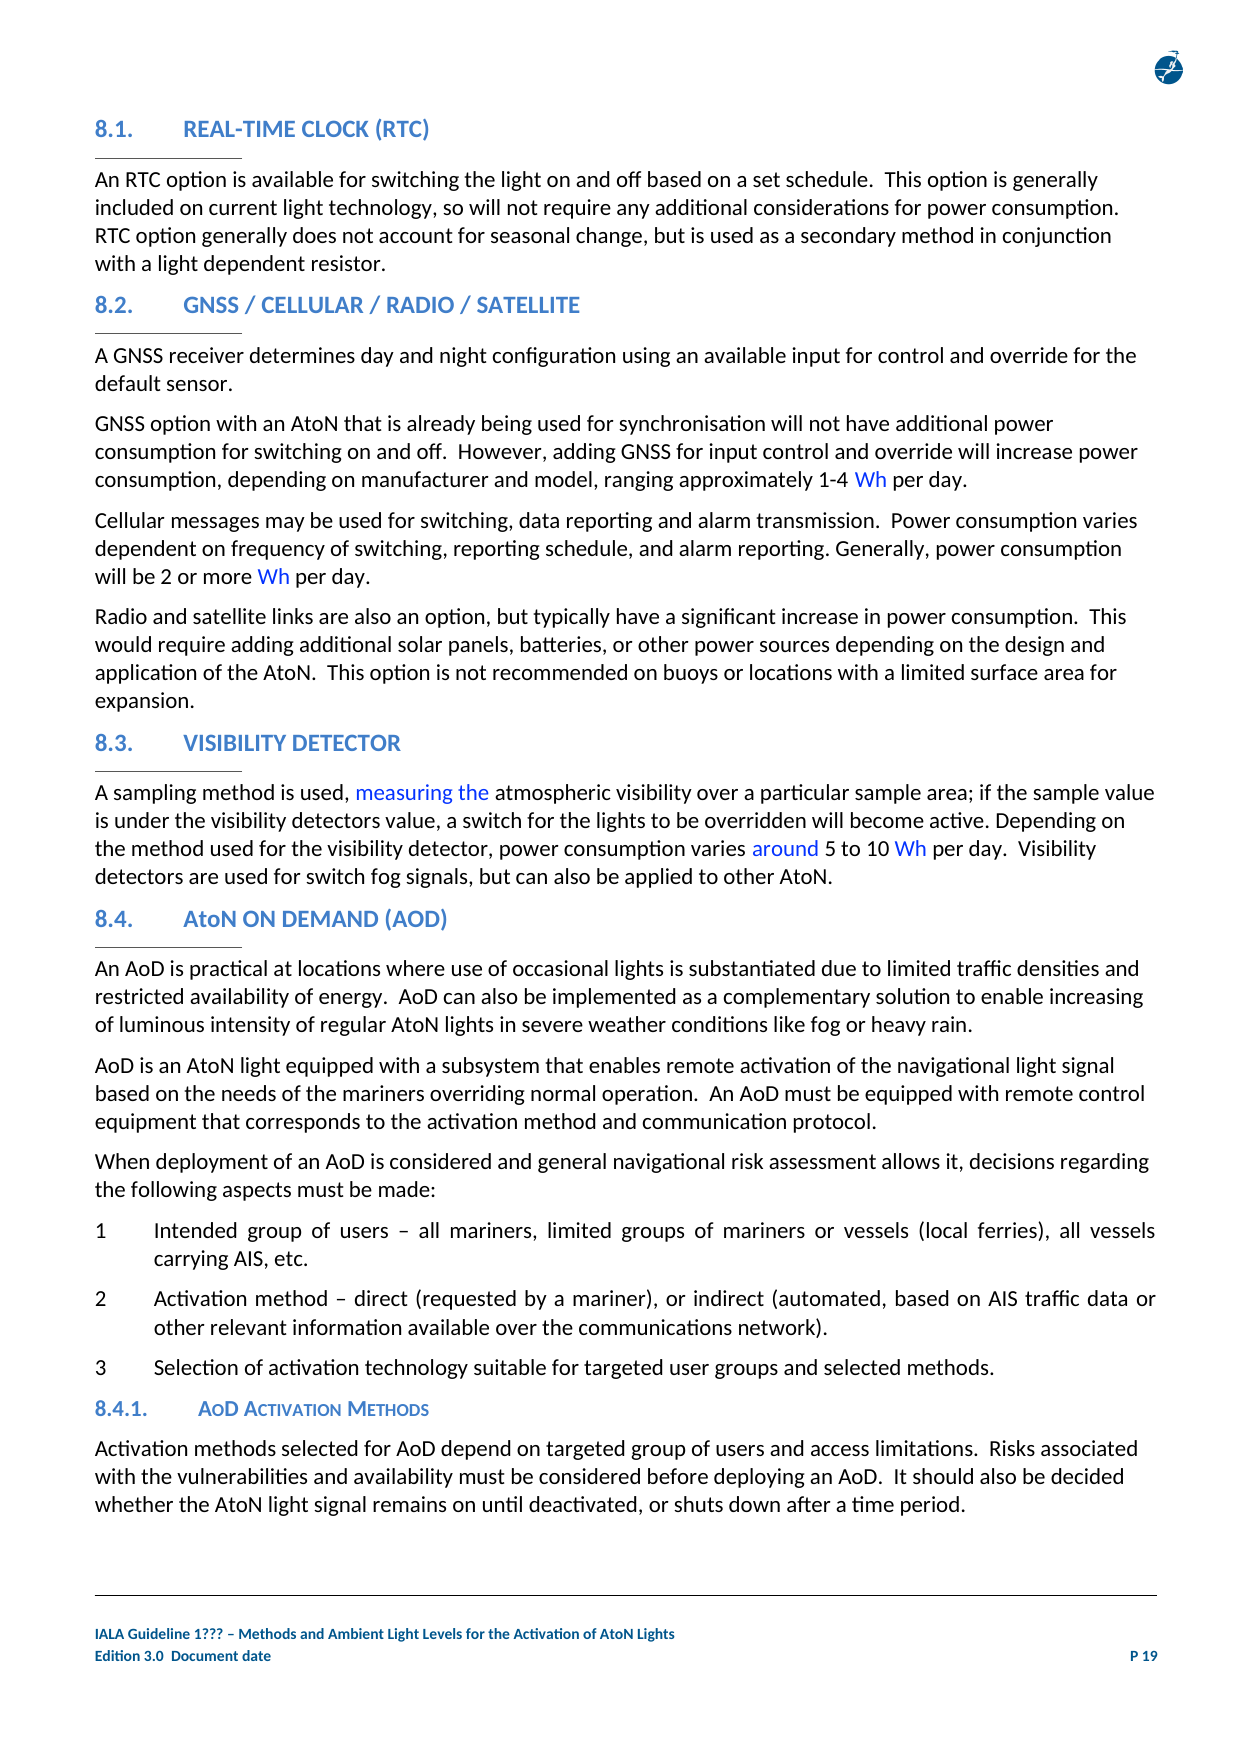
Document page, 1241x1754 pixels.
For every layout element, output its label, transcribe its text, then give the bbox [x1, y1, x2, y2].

text A sampling method is used, measuring the atmospheric visibility over a particular sample area; if the sample value is under the visibility detectors value, a switch for the lights to be overridden will become active. Depending on the method used for the visibility detector, power consumption varies around 5 to 10 Wh per day. Visibility detectors are used for switch fog signals, but can also be applied to other AtoN. [94, 778, 1157, 891]
subtitle AtoN on Demand (AoD) [94, 903, 1157, 933]
picture [1123, 0, 1241, 119]
list Intended group of users – all mariners, limited groups of mariners or vessels (local ferries), all vessels carrying AIS, etc. [94, 1216, 1157, 1272]
subtitle GNSS / Cellular / Radio / Satellite [94, 289, 1157, 320]
text AoD is an AtoN light equipped with a subsystem that enables remote activation of the navigational light signal based on the needs of the mariners overriding normal operation. An AoD must be equipped with remote control equipment that corresponds to the activation method and communication protocol. [94, 1051, 1157, 1135]
text An RTC option is available for switching the light on and off based on a set schedule. This option is generally included on current light technology, so will not require any additional considerations for power consumption. RTC option generally does not account for seasonal change, but is used as a secondary method in conjunction with a light dependent resistor. [94, 165, 1157, 277]
subtitle Real-Time Clock (RTC) [94, 113, 1157, 144]
text Radio and satellite links are also an option, but typically have a significant increase in power consumption. This would require adding additional solar panels, batteries, or other power sources depending on the design and application of the AtoN. This option is not recommended on buoys or locations with a limited surface area for expansion. [94, 602, 1157, 714]
text An AoD is practical at locations where use of occasional lights is substantiated due to limited traffic densities and restricted availability of energy. AoD can also be implemented as a complementary solution to enable increasing of luminous intensity of regular AtoN lights in severe weather conditions like fog or heavy rain. [94, 954, 1157, 1038]
list Activation method – direct (requested by a mariner), or indirect (automated, based on AIS traffic data or other relevant information available over the communications network). [94, 1284, 1157, 1341]
list Selection of activation technology suitable for targeted user groups and selected methods. [94, 1353, 1157, 1381]
text Cellular messages may be used for switching, data reporting and alarm transmission. Power consumption varies dependent on frequency of switching, reporting schedule, and alarm reporting. Generally, power consumption will be 2 or more Wh per day. [94, 506, 1157, 590]
text GNSS option with an AtoN that is already being used for synchronisation will not have additional power consumption for switching on and off. However, adding GNSS for input control and override will increase power consumption, depending on manufacturer and model, ranging approximately 1-4 Wh per day. [94, 409, 1157, 493]
text A GNSS receiver determines day and night configuration using an available input for control and override for the default sensor. [94, 341, 1157, 397]
text When deployment of an AoD is considered and general navigational risk assessment allows it, decisions regarding the following aspects must be made: [94, 1147, 1157, 1203]
subtitle AoD Activation Methods [94, 1394, 1157, 1422]
subtitle Visibility Detector [94, 727, 1157, 758]
text Activation methods selected for AoD depend on targeted group of users and access limitations. Risks associated with the vulnerabilities and availability must be considered before deploying an AoD. It should also be decided whether the AtoN light signal remains on until deactivated, or shuts down after a time period. [94, 1434, 1157, 1518]
